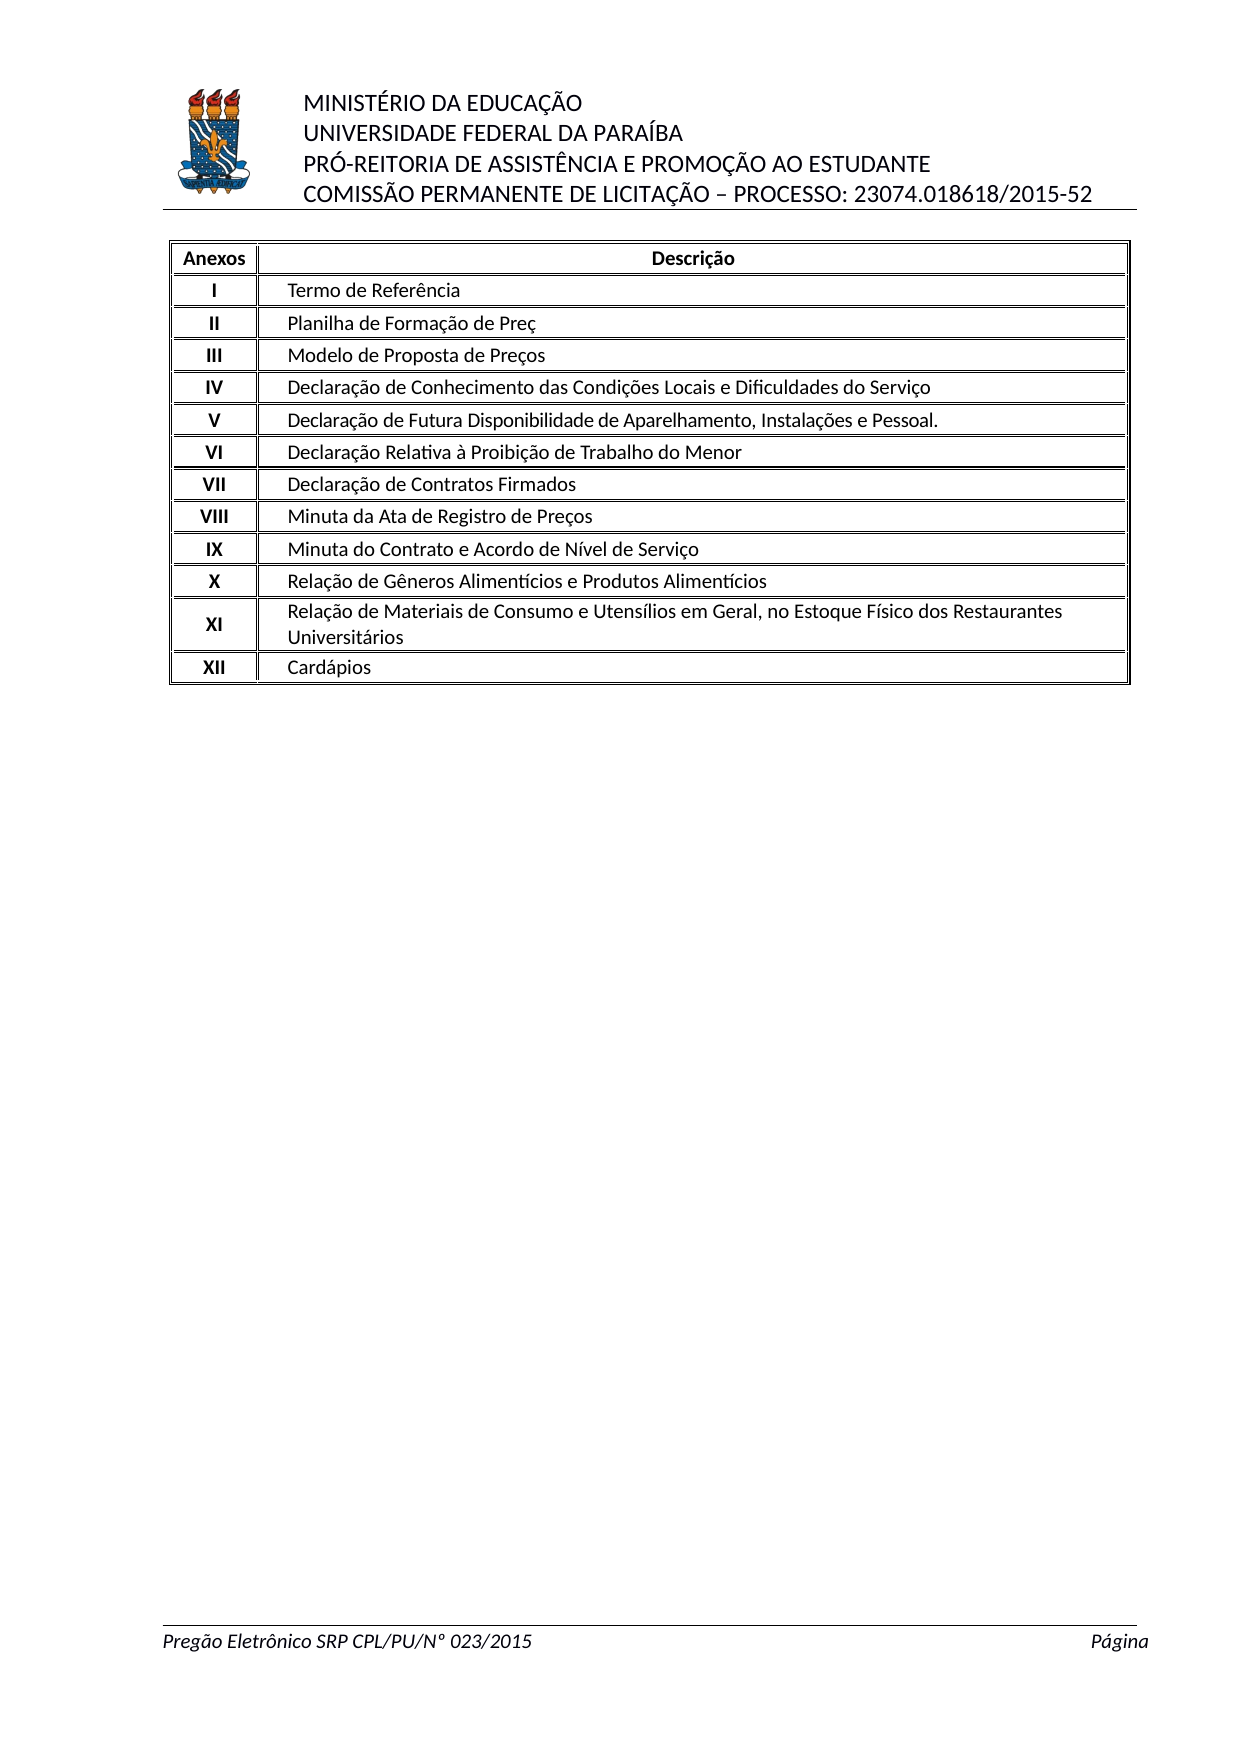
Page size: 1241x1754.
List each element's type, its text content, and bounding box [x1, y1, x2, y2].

table_cell VIII [172, 499, 256, 531]
table_cell Relação de Materiais de Consumo e Utensílios em Geral, no Estoque Físico dos Restaurantes Universitários [259, 596, 1127, 649]
table_cell Planilha de Formação de Preç [258, 305, 1129, 337]
table_cell VII [172, 466, 256, 499]
table_cell VI [171, 434, 258, 466]
table_header Descrição [258, 244, 1127, 273]
table_cell IV [172, 370, 256, 402]
table_cell XII [172, 650, 258, 682]
table_cell Minuta da Ata de Registro de Preços [259, 499, 1127, 531]
table_cell Minuta do Contrato e Acordo de Nível de Serviço [258, 531, 1129, 563]
table_cell XI [172, 596, 256, 649]
table_cell Modelo de Proposta de Preços [258, 337, 1129, 369]
table_cell Declaração Relativa à Proibição de Trabalho do Menor [258, 434, 1129, 466]
table_cell II [171, 305, 258, 337]
table_cell Declaração de Contratos Firmados [259, 466, 1127, 499]
table_cell Declaração de Conhecimento das Condições Locais e Dificuldades do Serviço [259, 370, 1127, 402]
table_cell X [171, 563, 258, 596]
table_cell I [172, 273, 256, 305]
table_cell Relação de Gêneros Alimentícios e Produtos Alimentícios [258, 563, 1129, 596]
table_cell III [171, 337, 258, 369]
table_cell Cardápios [258, 650, 1127, 682]
table_cell V [172, 402, 256, 434]
picture [173, 87, 255, 195]
table_header Anexos [171, 241, 258, 273]
table_cell Termo de Referência [259, 273, 1127, 305]
table_cell IX [171, 531, 258, 563]
table_cell Declaração de Futura Disponibilidade de Aparelhamento, Instalações e Pessoal. [259, 402, 1127, 434]
